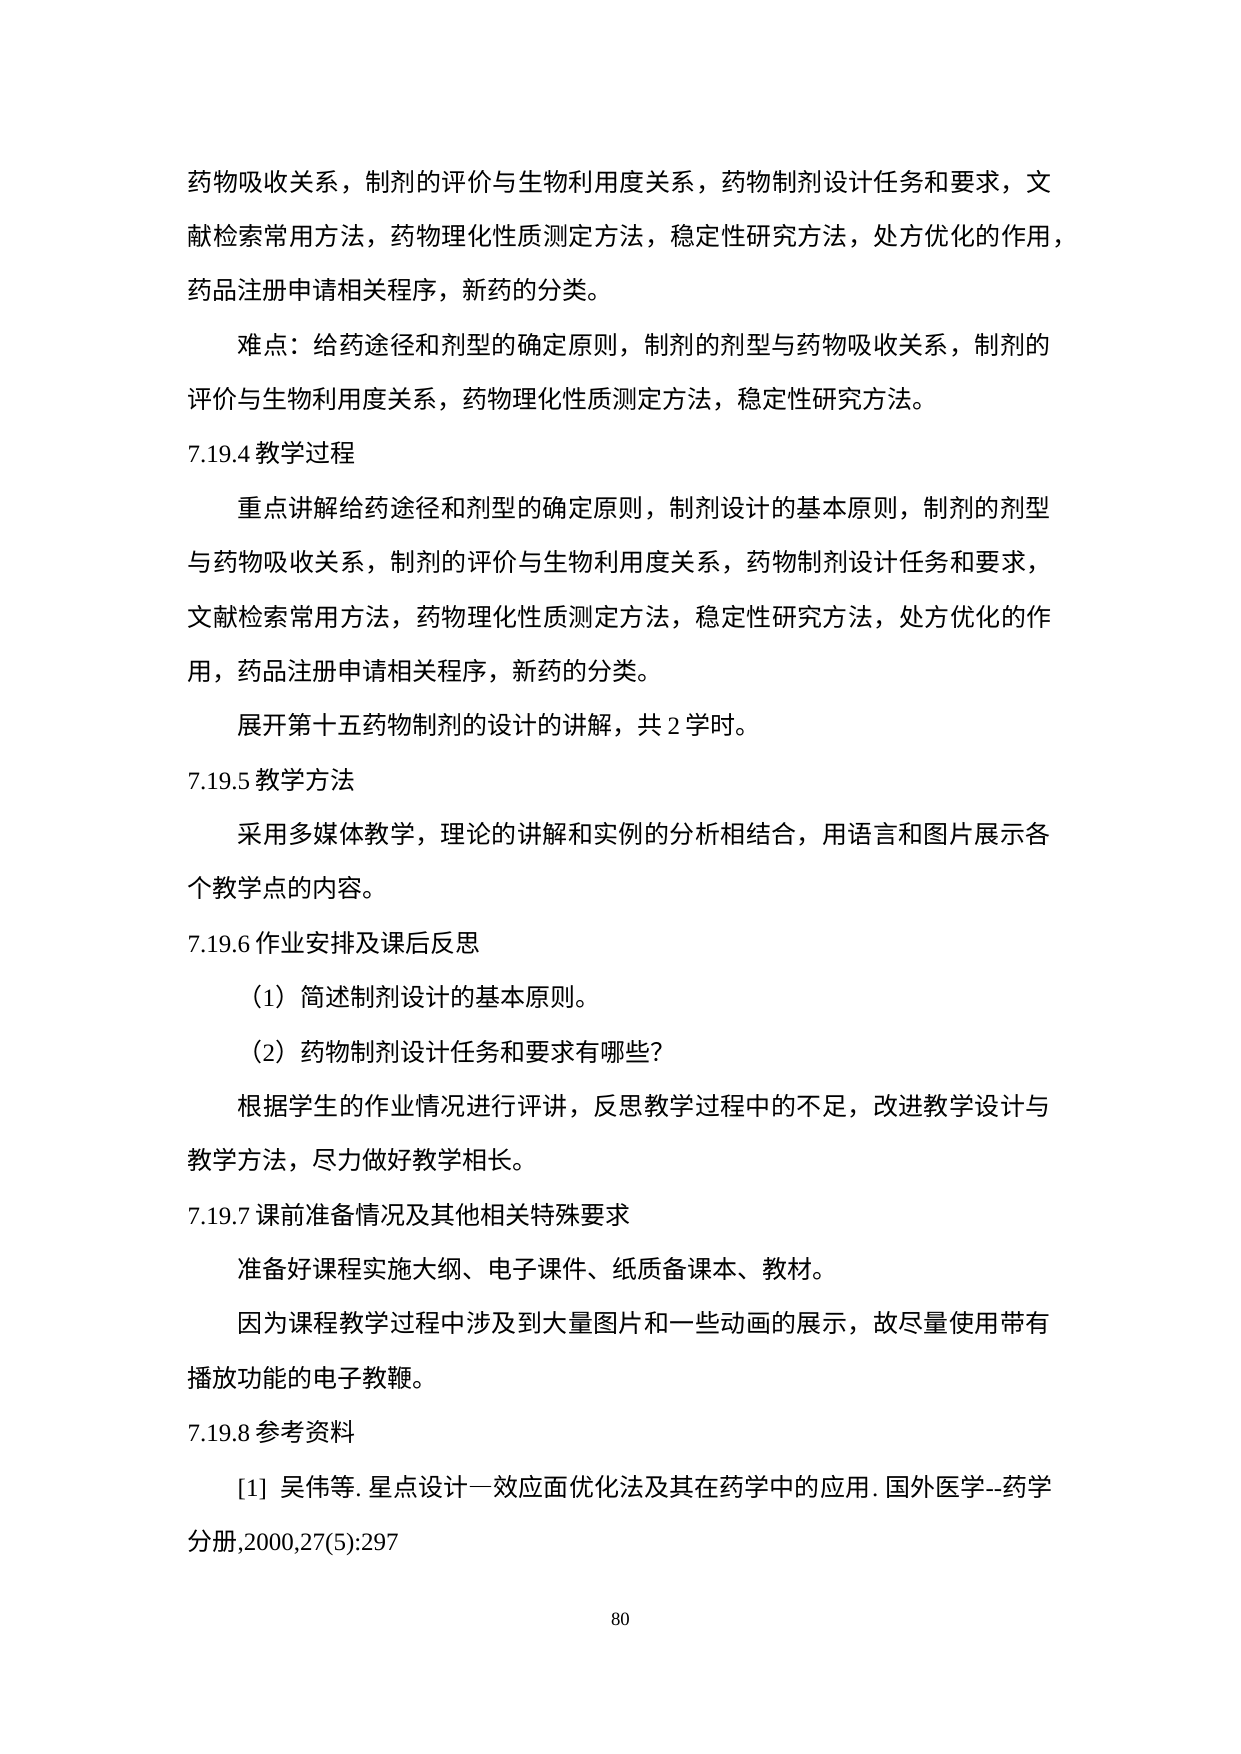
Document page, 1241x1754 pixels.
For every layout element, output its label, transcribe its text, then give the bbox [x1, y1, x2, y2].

text 7.19.4教学过程 [187, 434, 1053, 470]
text 准备好课程实施大纲、电子课件、纸质备课本、教材。 [187, 1249, 1053, 1286]
text 难点：给药途径和剂型的确定原则，制剂的剂型与药物吸收关系，制剂的评价与生物利用度关系，药物理化性质测定方法，稳定性研究方法。 [187, 325, 1053, 416]
text 因为课程教学过程中涉及到大量图片和一些动画的展示，故尽量使用带有播放功能的电子教鞭。 [187, 1304, 1053, 1394]
text 展开第十五药物制剂的设计的讲解，共2学时。 [187, 706, 1053, 742]
text 重点讲解给药途径和剂型的确定原则，制剂设计的基本原则，制剂的剂型与药物吸收关系，制剂的评价与生物利用度关系，药物制剂设计任务和要求，文献检索常用方法，药物理化性质测定方法，稳定性研究方法，处方优化的作用，药品注册申请相关程序，新药的分类。 [187, 488, 1053, 688]
text 采用多媒体教学，理论的讲解和实例的分析相结合，用语言和图片展示各个教学点的内容。 [187, 814, 1053, 905]
text 7.19.5教学方法 [187, 760, 1053, 796]
text [1] 吴伟等. 星点设计—效应面优化法及其在药学中的应用. 国外医学--药学分册,2000,27(5):297 [187, 1467, 1053, 1558]
text （1）简述制剂设计的基本原则。 [187, 978, 1053, 1014]
text 7.19.8参考资料 [187, 1413, 1053, 1449]
text 7.19.6作业安排及课后反思 [187, 923, 1053, 959]
text （2）药物制剂设计任务和要求有哪些？ [187, 1032, 1053, 1068]
text 7.19.7课前准备情况及其他相关特殊要求 [187, 1195, 1053, 1231]
text 根据学生的作业情况进行评讲，反思教学过程中的不足，改进教学设计与教学方法，尽力做好教学相长。 [187, 1086, 1053, 1177]
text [187, 162, 1053, 307]
